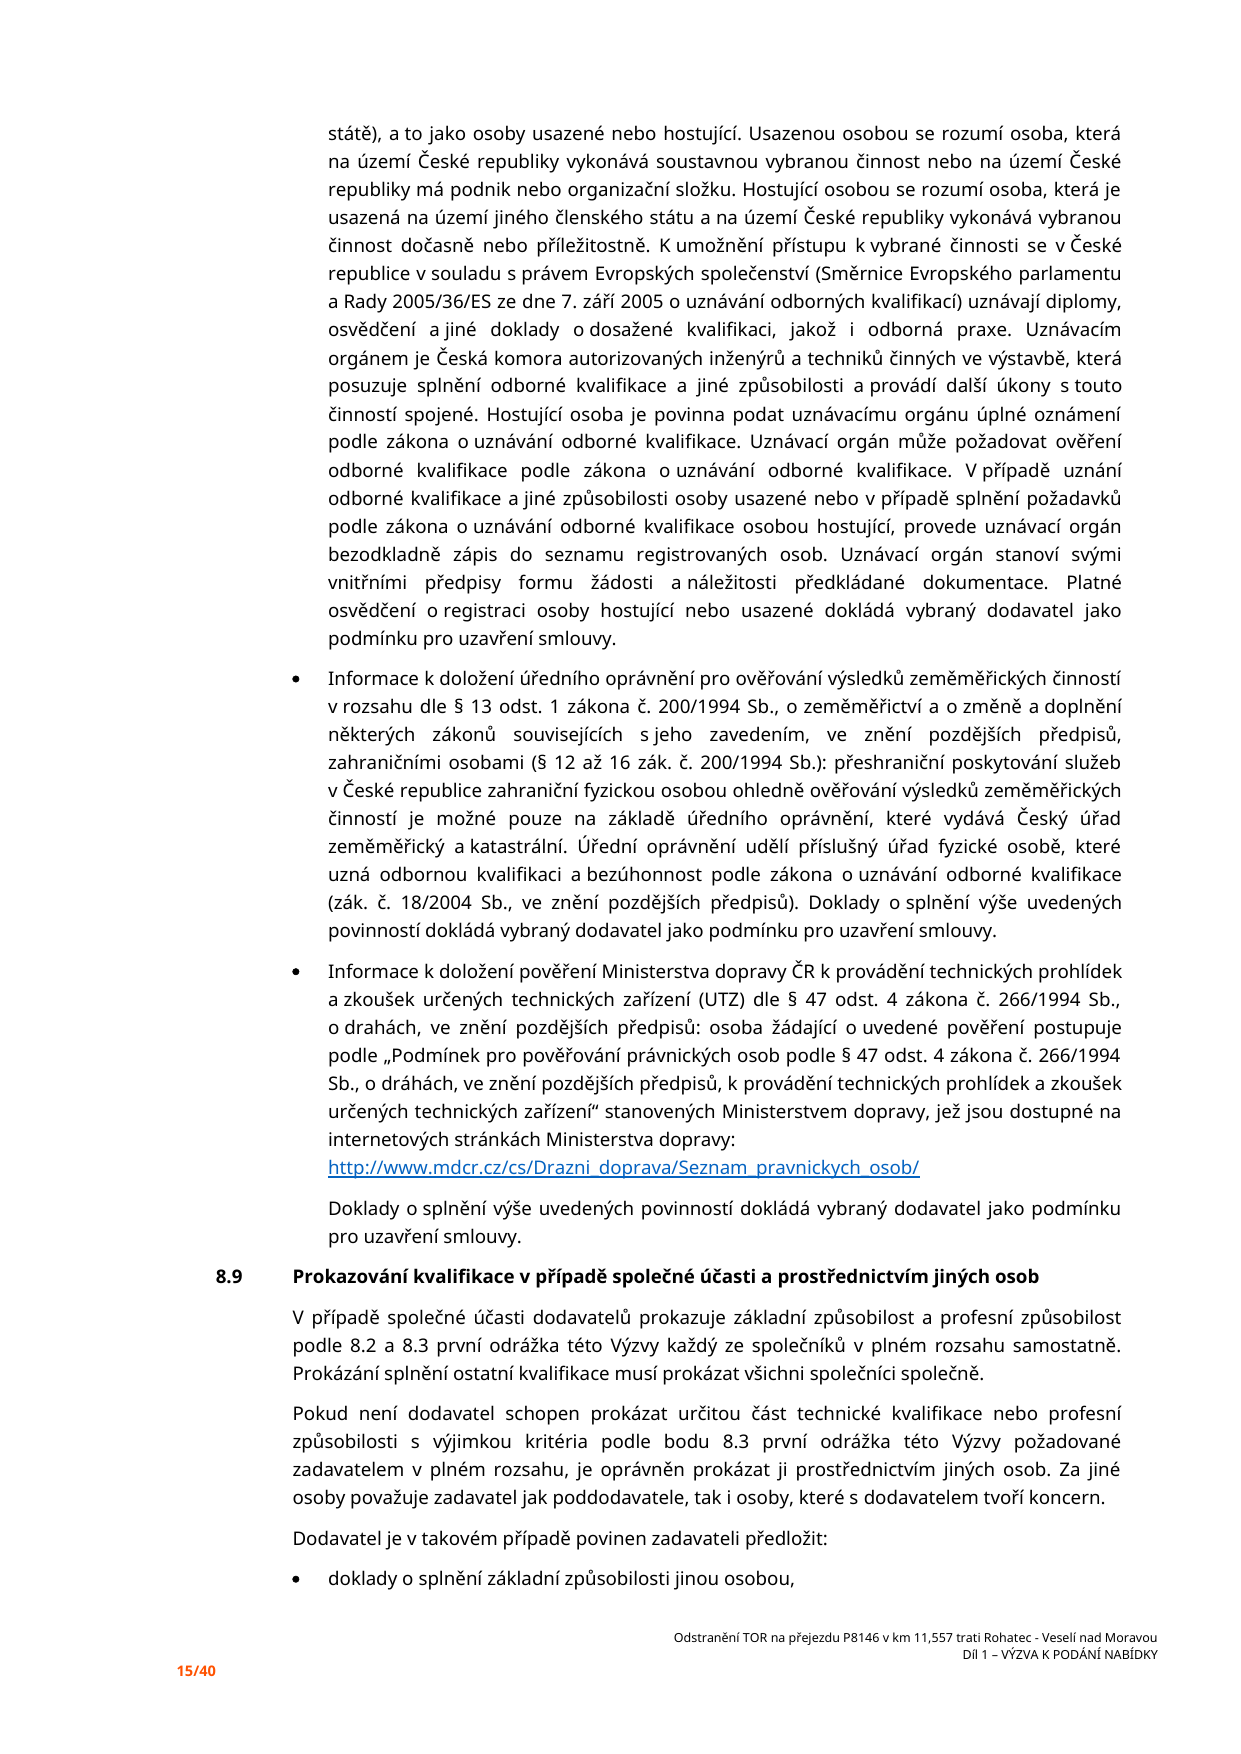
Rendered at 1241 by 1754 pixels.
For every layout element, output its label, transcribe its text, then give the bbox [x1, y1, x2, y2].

text Dodavatel je v takovém případě povinen zadavateli předložit: [292, 1525, 1122, 1551]
text Prokazování kvalifikace v případě společné účasti a prostřednictvím jiných osob [216, 1263, 1122, 1289]
text Informace k doložení pověření Ministerstva dopravy ČR k provádění technických prohlídek a zkoušek určených technických zařízení (UTZ) dle § 47 odst. 4 zákona č. 266/1994 Sb., o drahách, ve znění pozdějších předpisů: osoba žádající o uvedené pověření postupuje podle „Podmínek pro pověřování právnických osob podle § 47 odst. 4 zákona č. 266/1994 Sb., o dráhách, ve znění pozdějších předpisů, k provádění technických prohlídek a zkoušek určených technických zařízení“ stanovených Ministerstvem dopravy, jež jsou dostupné na internetových stránkách Ministerstva dopravy: [292, 958, 1122, 1152]
text doklady o splnění základní způsobilosti jinou osobou, [292, 1566, 1122, 1591]
text Informace k doložení úředního oprávnění pro ověřování výsledků zeměměřických činností v rozsahu dle § 13 odst. 1 zákona č. 200/1994 Sb., o zeměměřictví a o změně a doplnění některých zákonů souvisejících s jeho zavedením, ve znění pozdějších předpisů, zahraničními osobami (§ 12 až 16 zák. č. 200/1994 Sb.): přeshraniční poskytování služeb v České republice zahraniční fyzickou osobou ohledně ověřování výsledků zeměměřických činností je možné pouze na základě úředního oprávnění, které vydává Český úřad zeměměřický a katastrální. Úřední oprávnění udělí příslušný úřad fyzické osobě, které uzná odbornou kvalifikaci a bezúhonnost podle zákona o uznávání odborné kvalifikace (zák. č. 18/2004 Sb., ve znění pozdějších předpisů). Doklady o splnění výše uvedených povinností dokládá vybraný dodavatel jako podmínku pro uzavření smlouvy. [292, 666, 1122, 943]
text V případě společné účasti dodavatelů prokazuje základní způsobilost a profesní způsobilost podle 8.2 a 8.3 první odrážka této Výzvy každý ze společníků v plném rozsahu samostatně. Prokázání splnění ostatní kvalifikace musí prokázat všichni společníci společně. [292, 1304, 1122, 1386]
text Pokud není dodavatel schopen prokázat určitou část technické kvalifikace nebo profesní způsobilosti s výjimkou kritéria podle bodu 8.3 první odrážka této Výzvy požadované zadavatelem v plném rozsahu, je oprávněn prokázat ji prostřednictvím jiných osob. Za jiné osoby považuje zadavatel jak poddodavatele, tak i osoby, které s dodavatelem tvoří koncern. [292, 1401, 1122, 1510]
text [292, 121, 1122, 651]
text http://www.mdcr.cz/cs/Drazni_doprava/Seznam_pravnickych_osob/ [328, 1154, 1122, 1180]
text Doklady o splnění výše uvedených povinností dokládá vybraný dodavatel jako podmínku pro uzavření smlouvy. [328, 1195, 1122, 1248]
